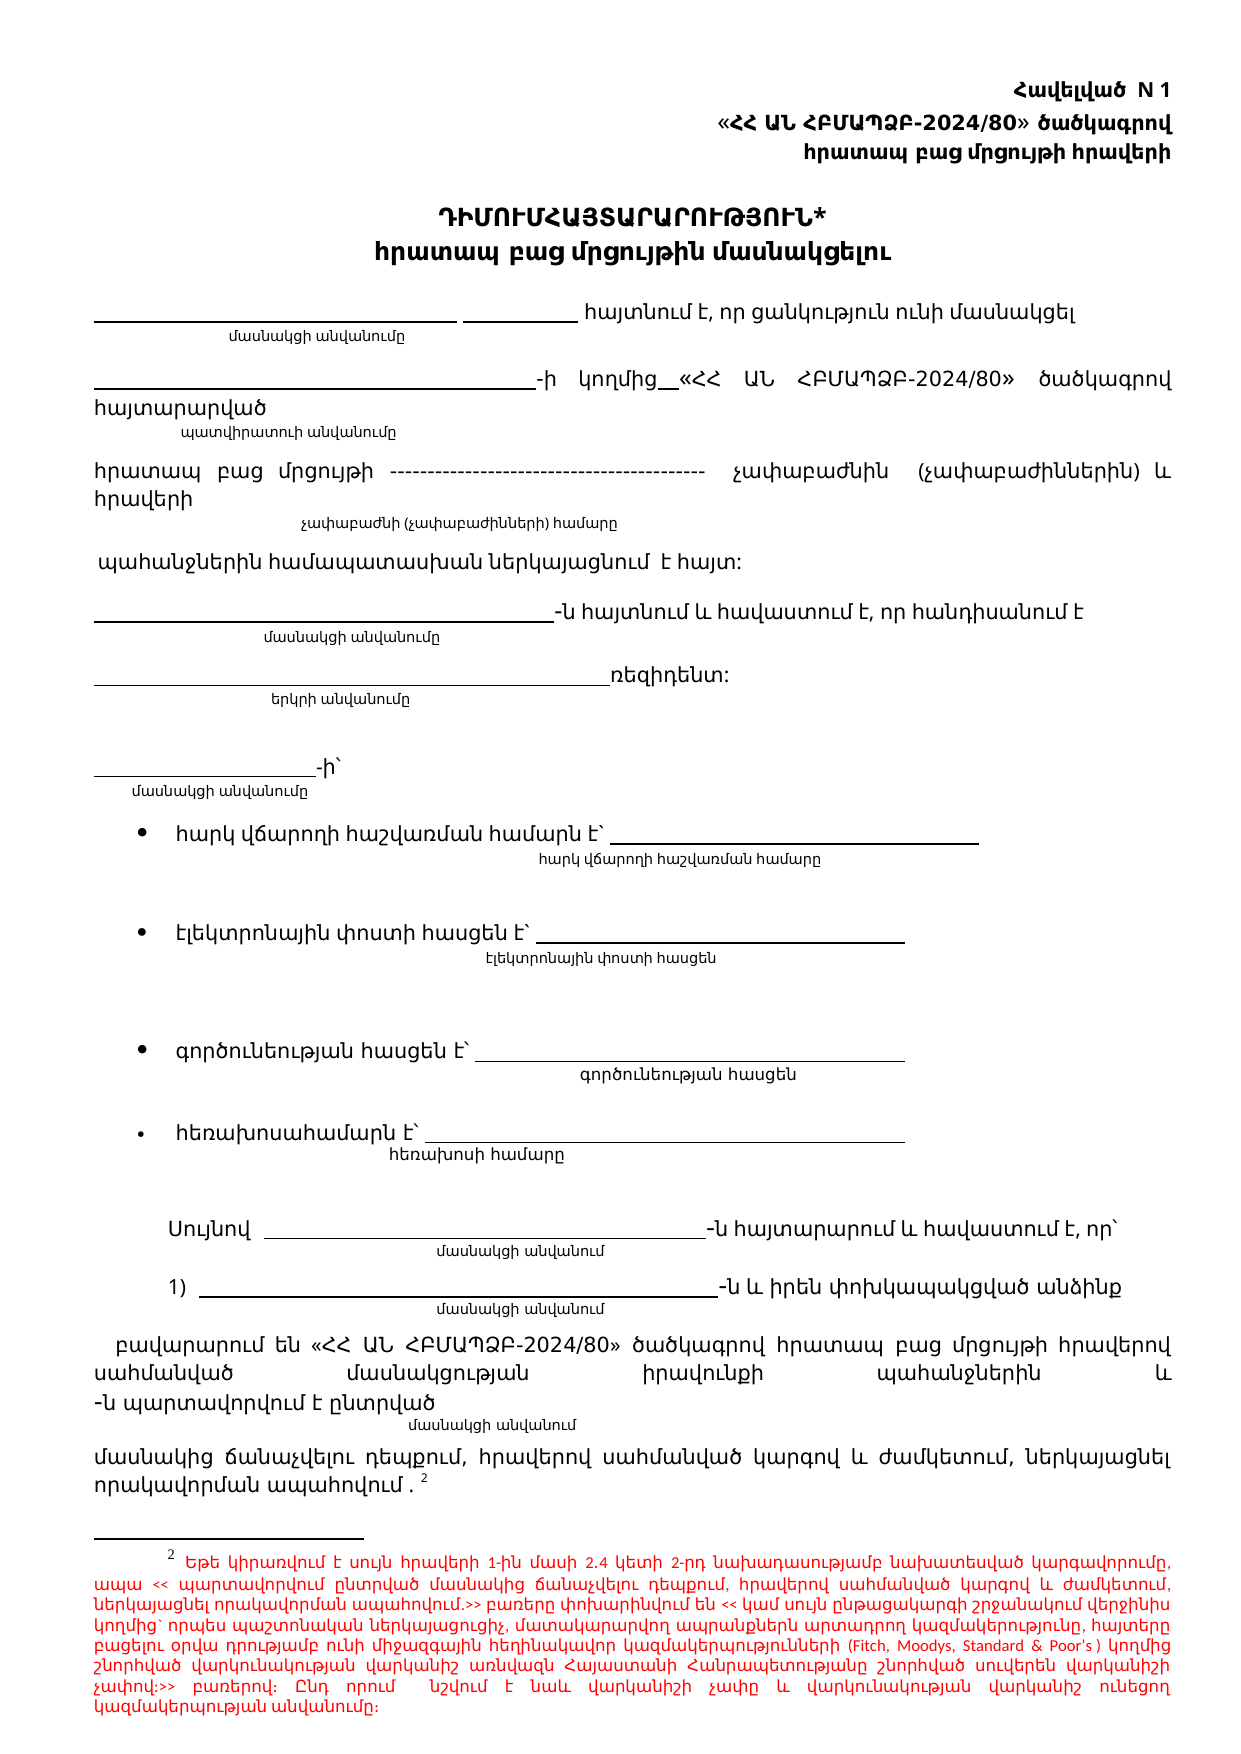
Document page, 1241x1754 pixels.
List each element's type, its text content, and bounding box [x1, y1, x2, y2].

text հրատապ բաց մրցույթի ------------------------------------------ չափաբաժնին (չափաբաժիններին) և հրավերի [94, 456, 1171, 513]
text մասնակցի անվանում [94, 1416, 1171, 1445]
list հարկ վճարողի հաշվառման համարն է` [138, 814, 1171, 848]
text Սույնով -ն հայտարարում և հավաստում է, որ՝ [94, 1213, 1171, 1242]
text երկրի անվանումը [94, 689, 1171, 723]
text -ի կողմից «ՀՀ ԱՆ ՀԲՄԱՊՁԲ-2024/80» ծածկագրով հայտարարված [94, 359, 1171, 422]
list գործունեության հասցեն է՝ [138, 1036, 1171, 1065]
subtitle հրատապ բաց մրցույթին մասնակցելու [94, 234, 1171, 268]
text հարկ վճարողի հաշվառման համարը [94, 848, 1171, 882]
text մասնակցի անվանումը [94, 780, 1171, 814]
text էլեկտրոնային փոստի հասցեն [94, 948, 1171, 982]
text պատվիրատուի անվանումը [94, 422, 1171, 456]
list հեռախոսահամարն է՝ [138, 1121, 1171, 1145]
text մասնակցի անվանումը [94, 626, 1171, 661]
text -ի՝ [94, 752, 1171, 780]
text Հավելված N 1 [94, 75, 1171, 103]
text չափաբաժնի (չափաբաժինների) համարը [94, 513, 1171, 547]
text մասնակից ճանաչվելու դեպքում, հրավերով սահմանված կարգով և ժամկետում, ներկայացնել որակավորման ապահովում . [94, 1445, 1171, 1498]
text «ՀՀ ԱՆ ՀԲՄԱՊՁԲ-2024/80» ծածկագրով [94, 103, 1171, 137]
text -ն հայտնում և հավաստում է, որ հանդիսանում է [94, 592, 1171, 626]
text պահանջներին համապատասխան ներկայացնում է հայտ: [94, 547, 1171, 575]
list էլեկտրոնային փոստի հասցեն է` [138, 914, 1171, 948]
text մասնակցի անվանում [94, 1242, 1171, 1271]
text մասնակցի անվանումը [94, 325, 1171, 359]
text ռեզիդենտ: [94, 661, 1171, 689]
text հրատապ բաց մրցույթի հրավերի [94, 137, 1171, 166]
text հայտնում է, որ ցանկություն ունի մասնակցել [94, 297, 1171, 325]
text հեռախոսի համարը [323, 1145, 1171, 1164]
text գործունեության հասցեն [94, 1065, 1171, 1084]
text մասնակցի անվանում [94, 1301, 1171, 1330]
text 1) -ն և իրեն փոխկապակցված անձինք [94, 1271, 1171, 1301]
text ԴԻՄՈՒՄՀԱՅՏԱՐԱՐՈՒԹՅՈՒՆ* [94, 200, 1171, 234]
text բավարարում են «ՀՀ ԱՆ ՀԲՄԱՊՁԲ-2024/80» ծածկագրով հրատապ բաց մրցույթի հրավերով սահմանված մասնակցության իրավունքի պահանջներին և -ն պարտավորվում է ընտրված [94, 1330, 1171, 1416]
